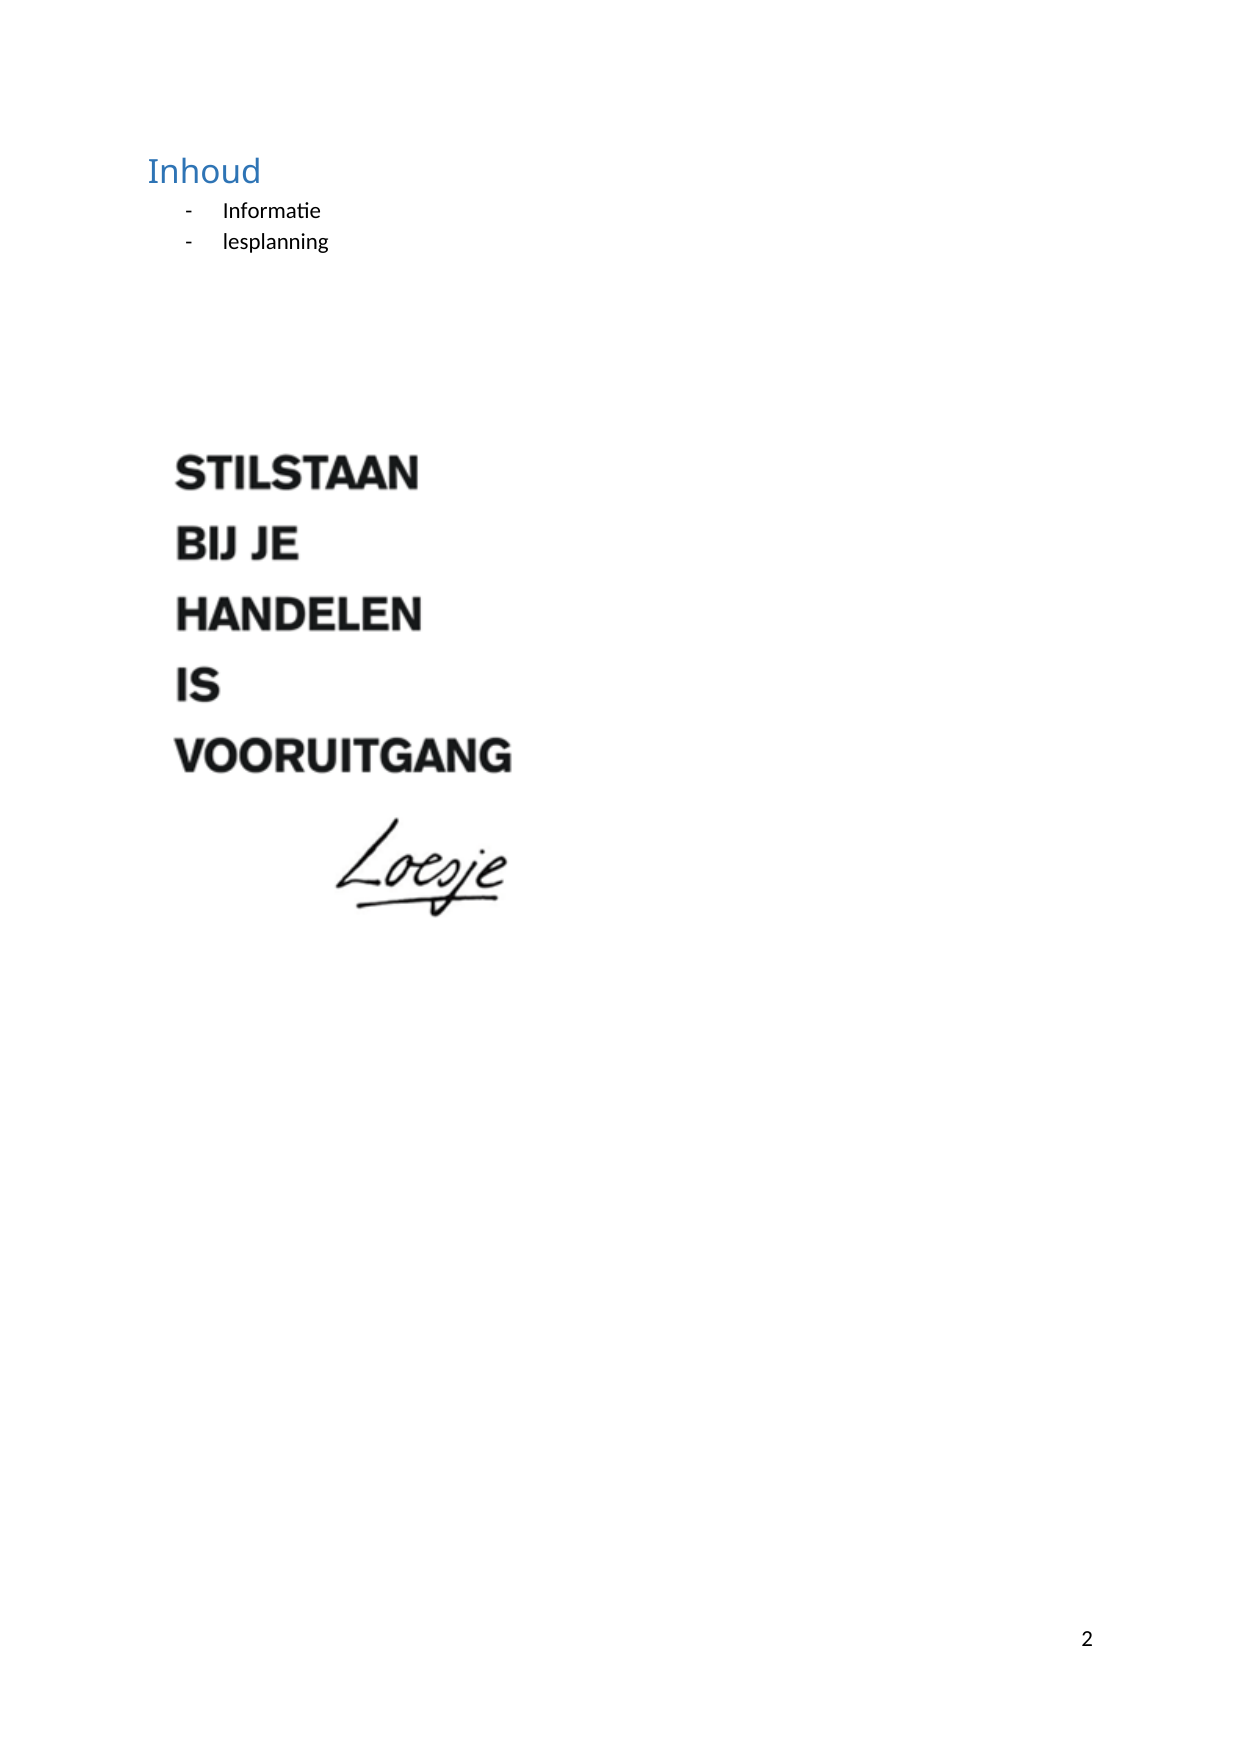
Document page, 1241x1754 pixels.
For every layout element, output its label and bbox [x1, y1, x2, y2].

picture [147, 416, 540, 943]
